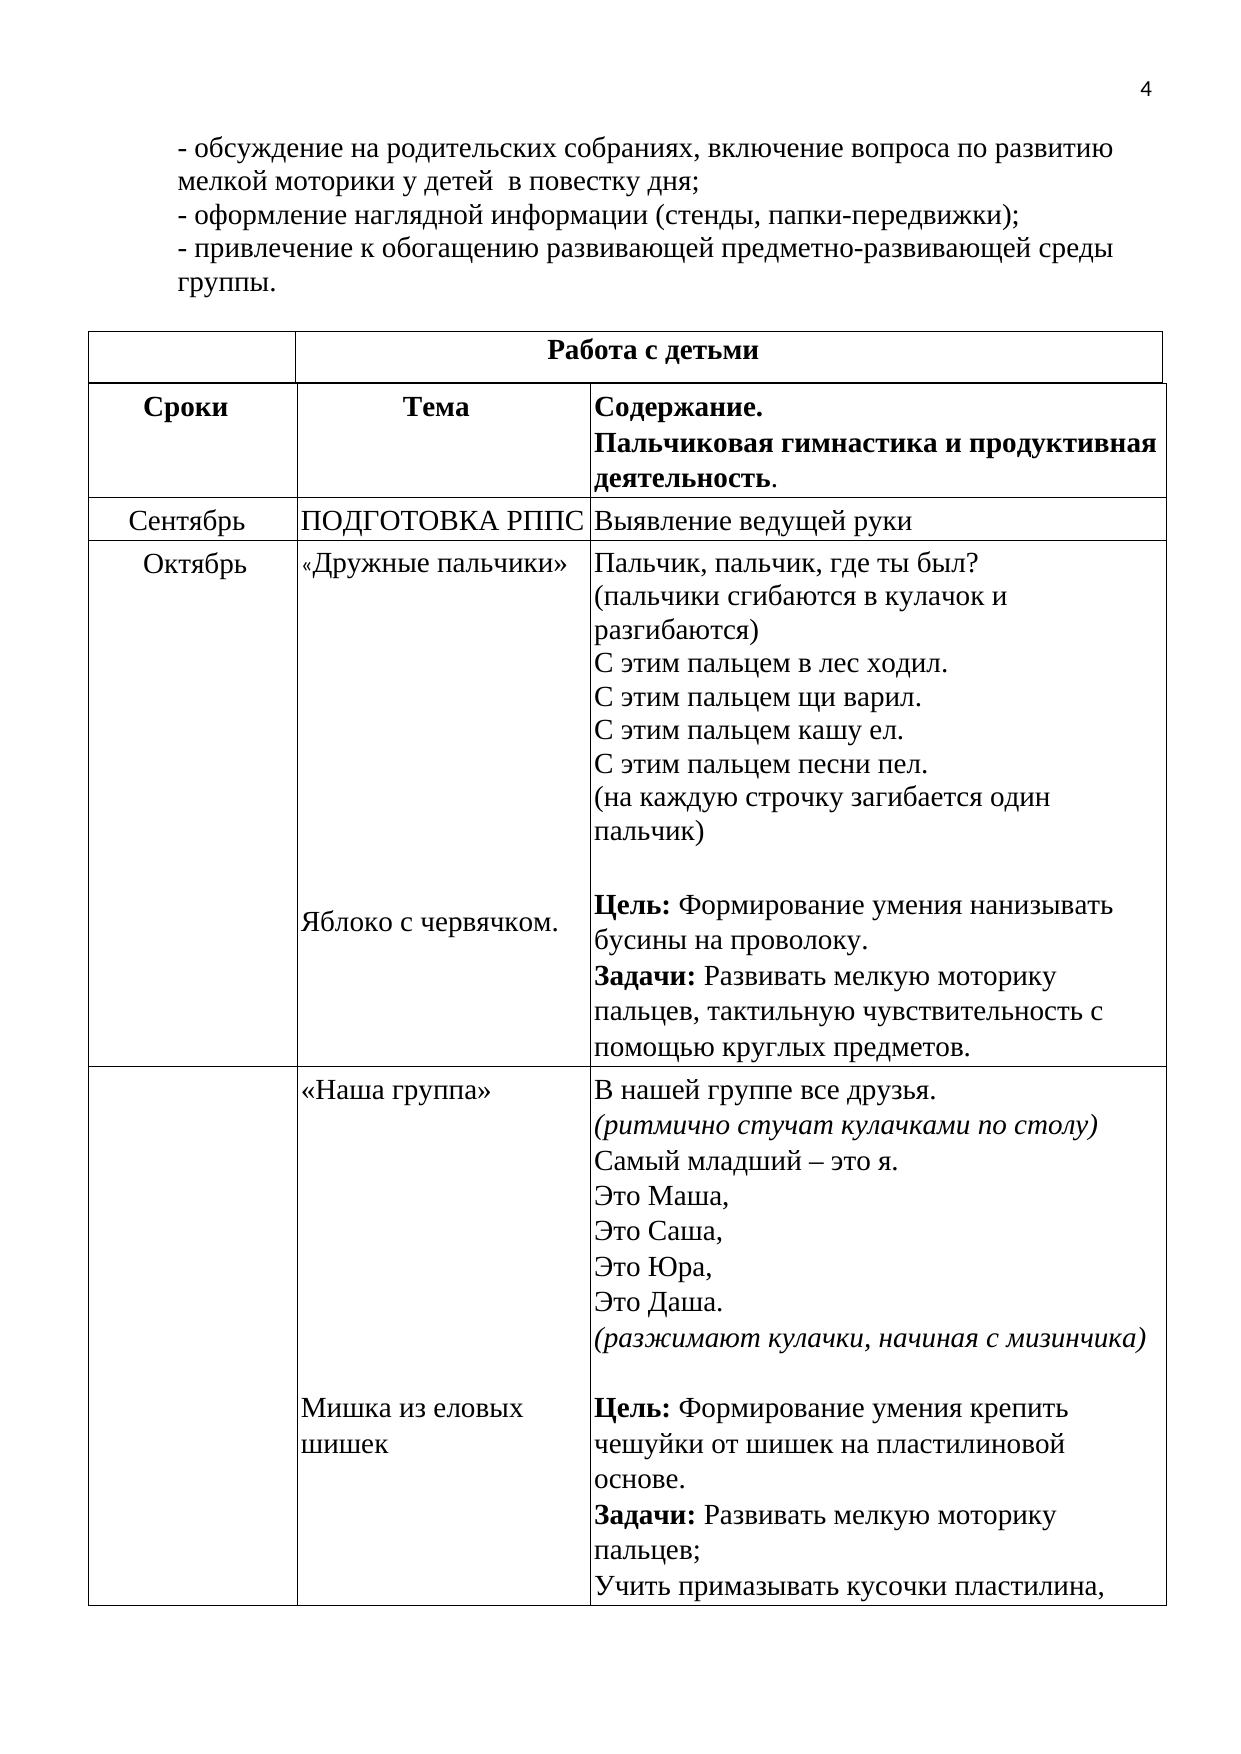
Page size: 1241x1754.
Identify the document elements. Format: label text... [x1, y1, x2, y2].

table_cell [89, 1067, 297, 1604]
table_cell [298, 1067, 590, 1604]
table_header [89, 332, 295, 382]
table_cell Выявление ведущей руки [591, 498, 1166, 540]
table_cell «Дружные пальчики» Яблоко с червячком. [298, 541, 590, 1066]
table_header Тема [298, 384, 590, 497]
table_cell Октябрь [89, 541, 297, 1066]
table_cell Пальчик, пальчик, где ты был? (пальчики сгибаются в кулачок и разгибаются) С этим пальцем в лес ходил. С этим пальцем щи варил. С этим пальцем кашу ел. С этим пальцем песни пел. (на каждую строчку загибается один пальчик) Цель: Формирование умения нанизывать бусины на проволоку. Задачи: Развивать мелкую моторику пальцев, тактильную чувствительность с помощью круглых предметов. [591, 541, 1166, 1066]
text - оформление наглядной информации (стенды, папки-передвижки); [177, 197, 1152, 230]
table_header Содержание. Пальчиковая гимнастика и продуктивная деятельность. [591, 384, 1166, 497]
table_header Работа с детьми [296, 332, 1162, 382]
table_header Сроки [89, 384, 297, 497]
table_cell Сентябрь [89, 498, 297, 540]
table_cell ПОДГОТОВКА РППС [298, 498, 590, 540]
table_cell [591, 1067, 1166, 1604]
text - привлечение к обогащению развивающей предметно-развивающей среды группы. [177, 230, 1152, 297]
text - обсуждение на родительских собраниях, включение вопроса по развитию мелкой моторики у детей в повестку дня; [177, 130, 1152, 197]
